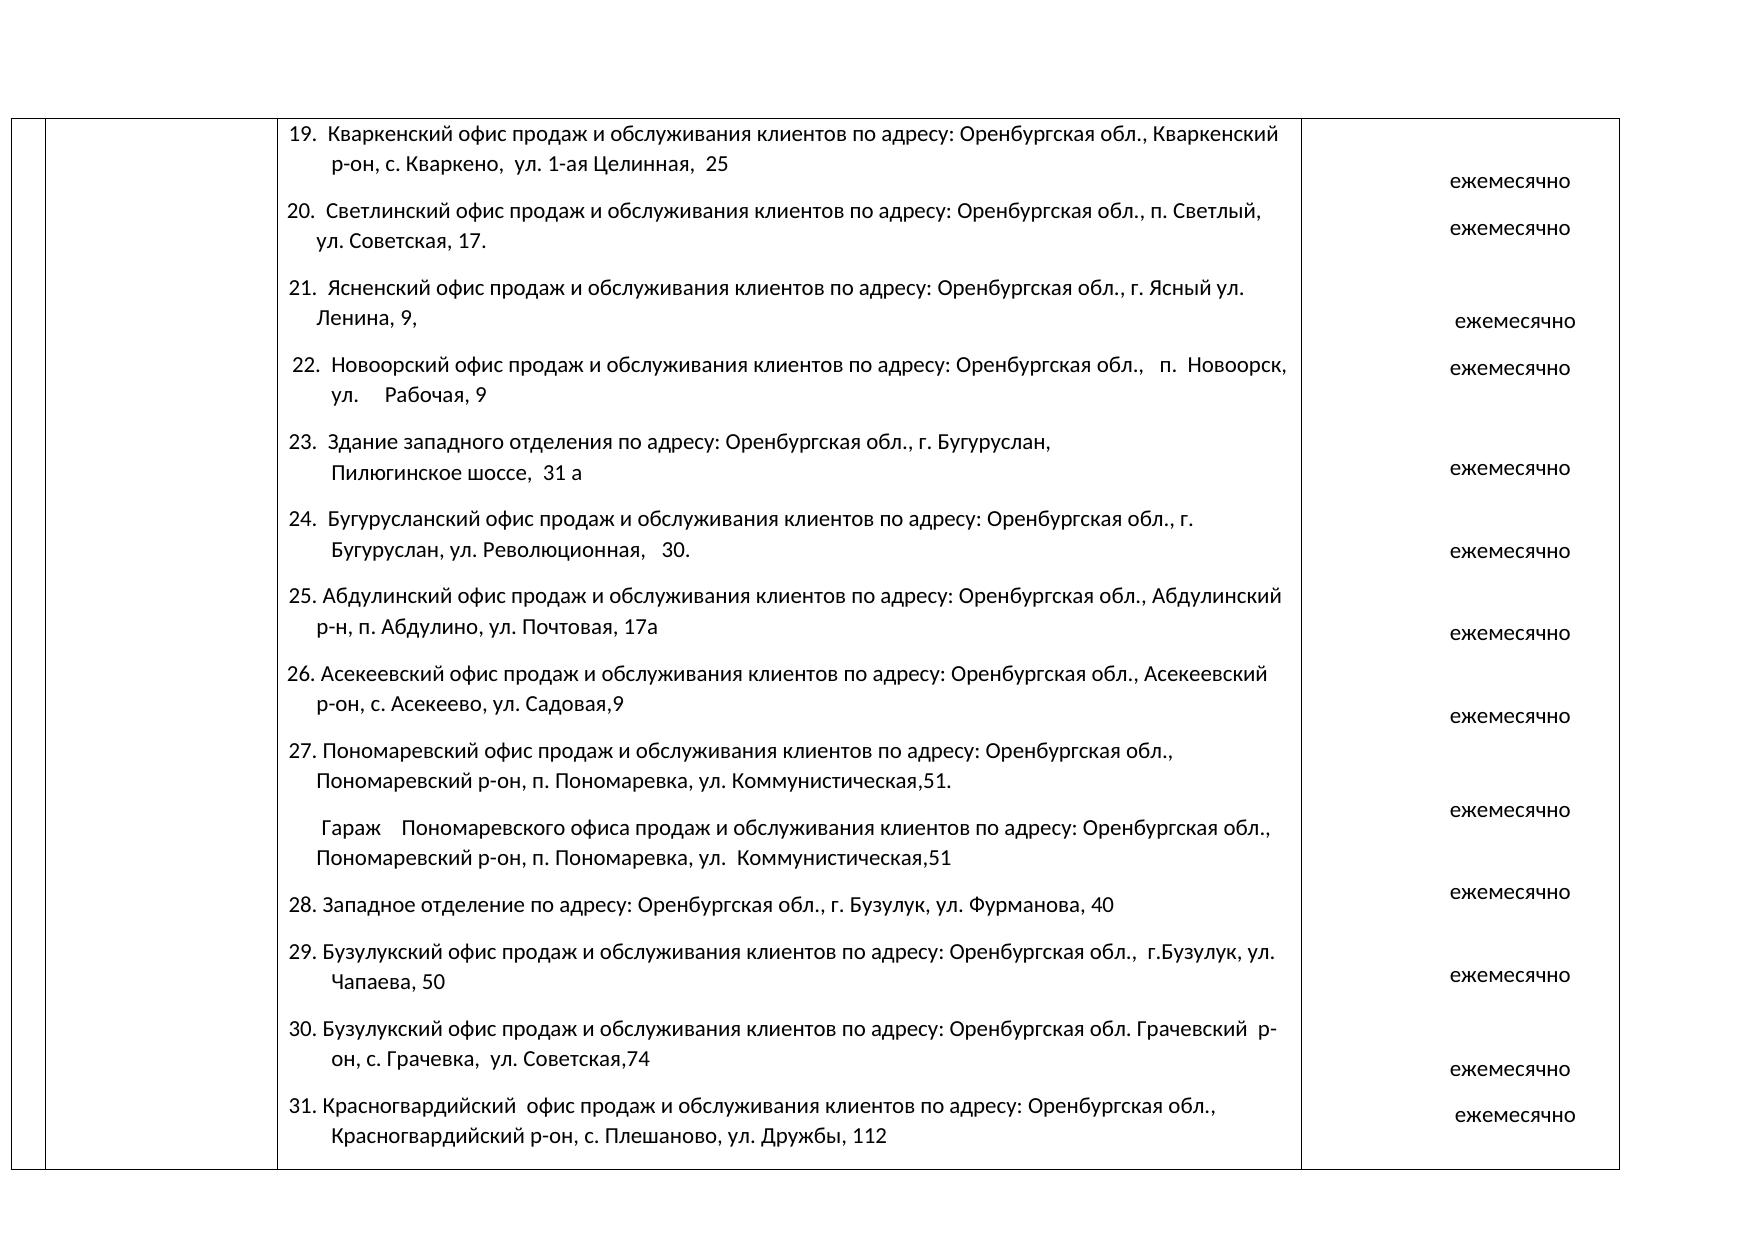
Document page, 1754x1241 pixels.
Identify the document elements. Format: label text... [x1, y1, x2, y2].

table_cell п [12, 119, 45, 1168]
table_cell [1302, 119, 1619, 1168]
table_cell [46, 119, 277, 1168]
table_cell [278, 119, 1301, 1168]
